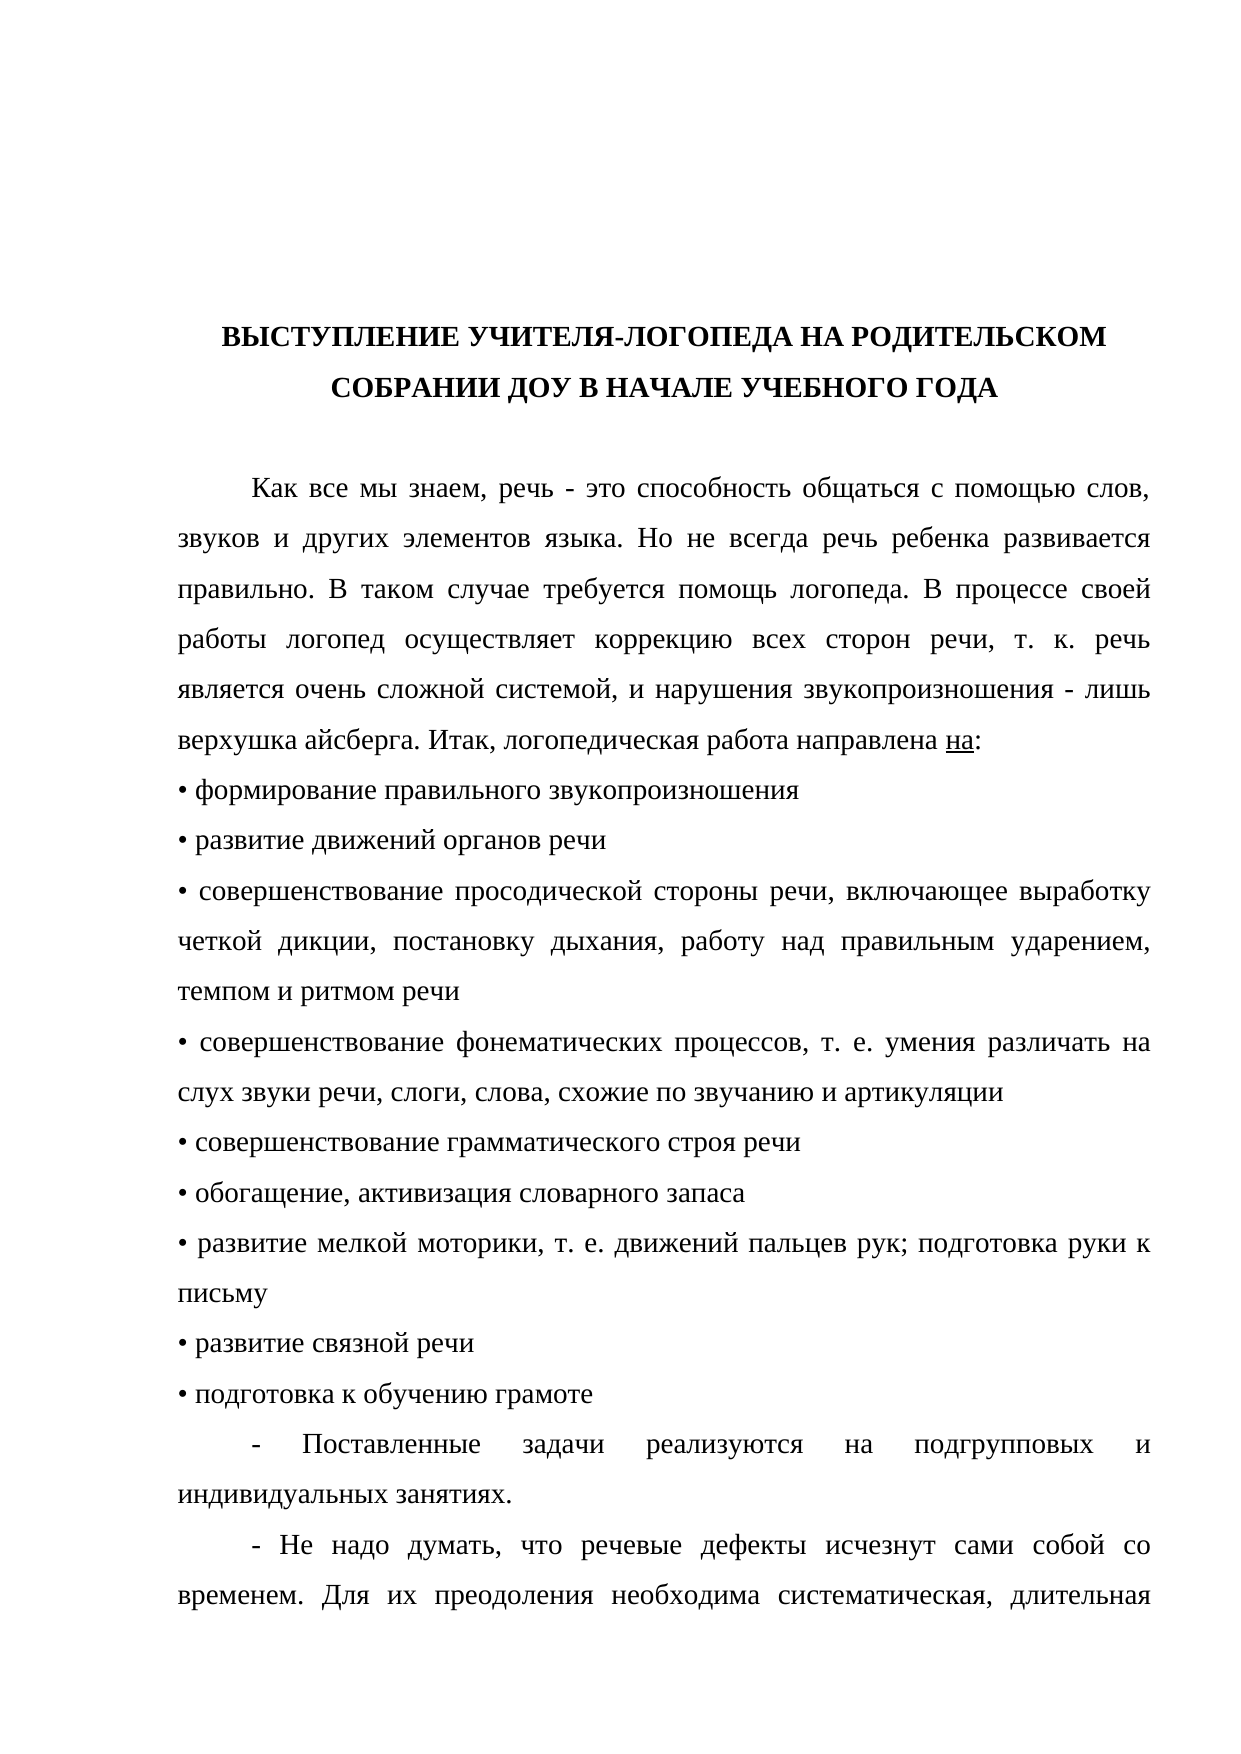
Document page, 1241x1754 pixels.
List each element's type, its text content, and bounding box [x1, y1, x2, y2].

text • развитие мелкой моторики, т. е. движений пальцев рук; подготовка руки к письму [177, 1225, 1152, 1309]
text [177, 1527, 1152, 1611]
text • совершенствование фонематических процессов, т. е. умения различать на слух звуки речи, слоги, слова, схожие по звучанию и артикуляции [177, 1024, 1152, 1108]
text • обогащение, активизация словарного запаса [177, 1175, 1152, 1208]
text • совершенствование грамматического строя речи [177, 1124, 1152, 1158]
text • подготовка к обучению грамоте [177, 1376, 1152, 1409]
text ВЫСТУПЛЕНИЕ УЧИТЕЛЯ-ЛОГОПЕДА НА РОДИТЕЛЬСКОМ СОБРАНИИ ДОУ В НАЧАЛЕ УЧЕБНОГО ГОДА [177, 319, 1152, 403]
text - Поставленные задачи реализуются на подгрупповых и индивидуальных занятиях. [177, 1426, 1152, 1510]
text • развитие движений органов речи [177, 822, 1152, 856]
text • формирование правильного звукопроизношения [177, 772, 1152, 806]
text • развитие связной речи [177, 1326, 1152, 1359]
text • совершенствование просодической стороны речи, включающее выработку четкой дикции, постановку дыхания, работу над правильным ударением, темпом и ритмом речи [177, 873, 1152, 1007]
text Как все мы знаем, речь - это способность общаться с помощью слов, звуков и других элементов языка. Но не всегда речь ребенка развивается правильно. В таком случае требуется помощь логопеда. В процессе своей работы логопед осуществляет коррекцию всех сторон речи, т. к. речь является очень сложной системой, и нарушения звукопроизношения - лишь верхушка айсберга. Итак, логопедическая работа направлена на: [177, 470, 1152, 755]
